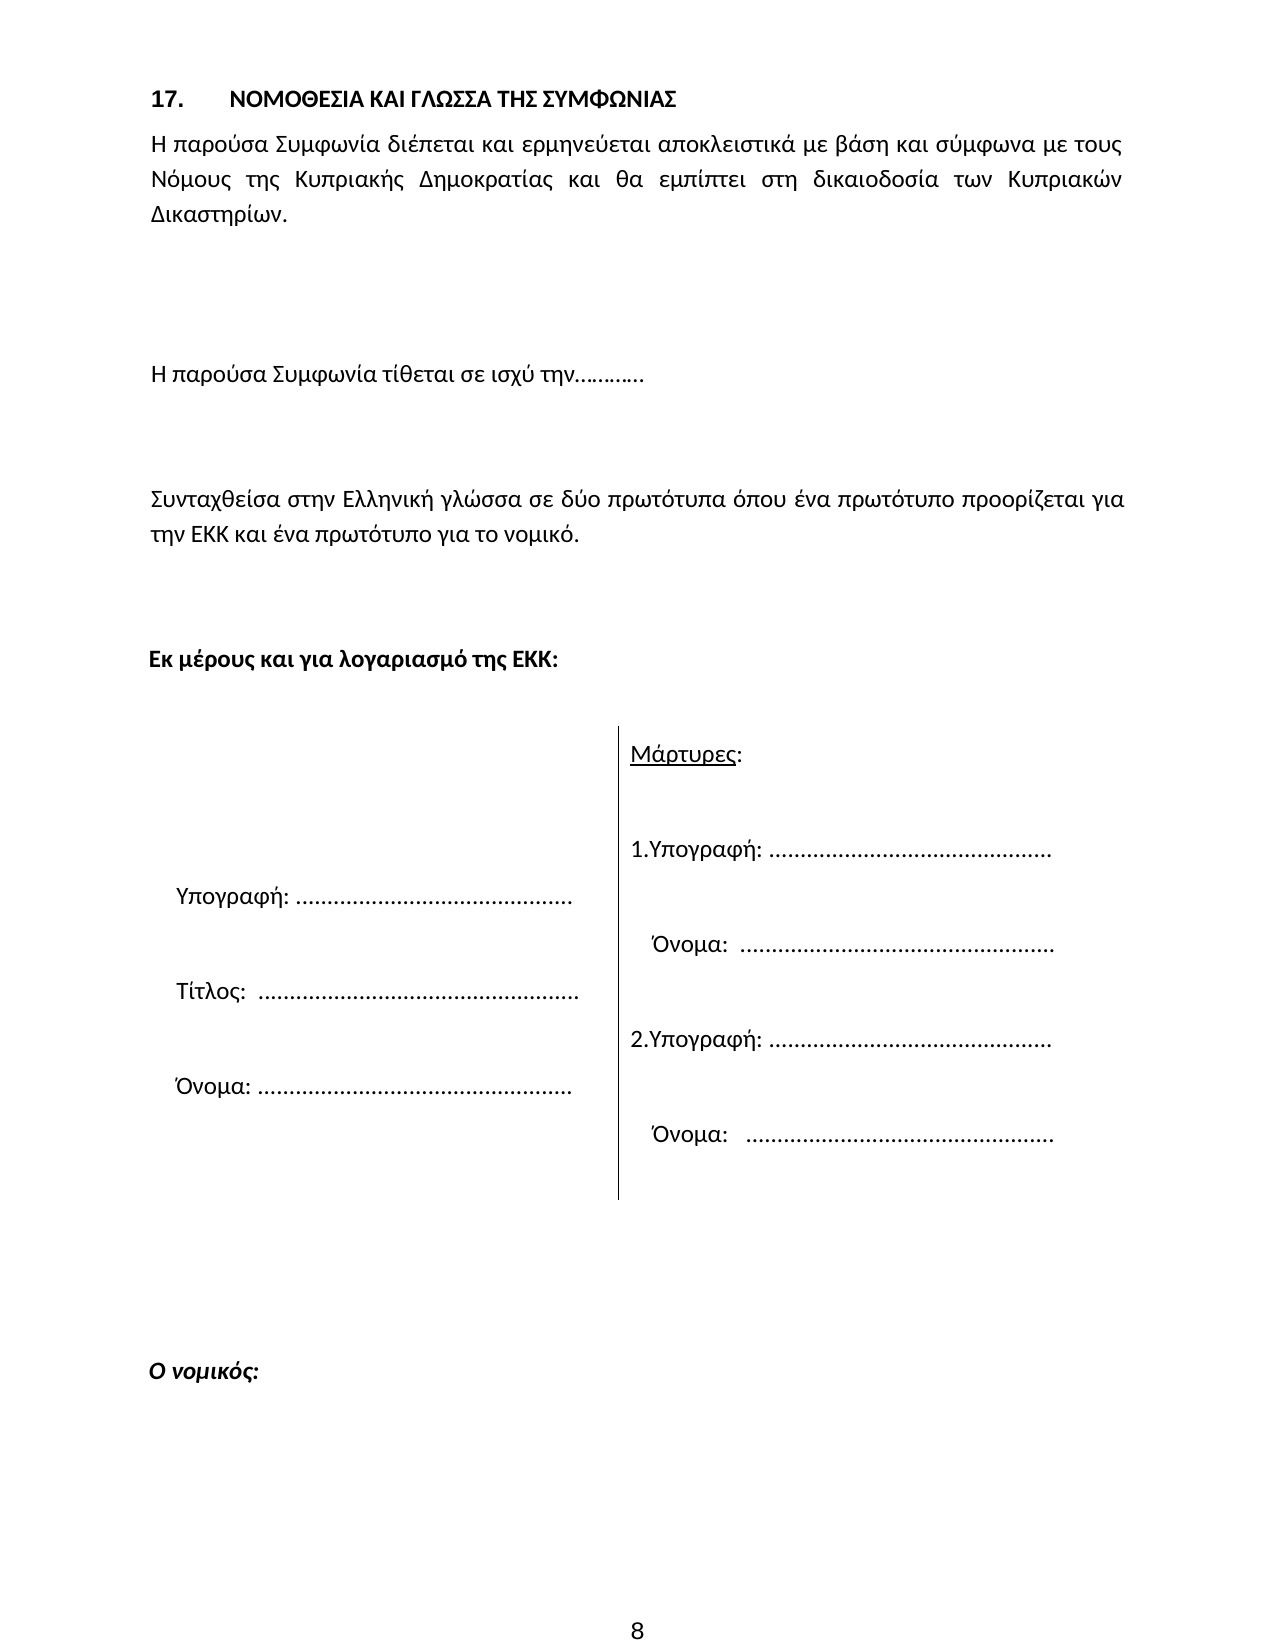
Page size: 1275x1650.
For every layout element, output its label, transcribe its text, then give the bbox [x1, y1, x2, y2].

text Συνταχθείσα στην Ελληνική γλώσσα σε δύο πρωτότυπα όπου ένα πρωτότυπο προορίζεται για την ΕΚΚ και ένα πρωτότυπο για το νομικό. [151, 483, 1126, 549]
table_header Υπογραφή: ............................................ Τίτλος: ................................................... Όνομα: .................................................. [165, 726, 618, 1200]
subtitle ΝΟΜΟΘΕΣΙΑ ΚΑΙ ΓΛΩΣΣΑ ΤΗΣ ΣΥΜΦΩΝΙΑΣ [151, 83, 1126, 114]
text Η παρούσα Συμφωνία τίθεται σε ισχύ την………… [151, 358, 1126, 389]
text Εκ μέρους και για λογαριασμό της ΕΚΚ: [149, 643, 1126, 673]
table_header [619, 726, 1110, 1200]
text Ο νομικός: [149, 1355, 1126, 1386]
text Η παρούσα Συμφωνία διέπεται και ερμηνεύεται αποκλειστικά με βάση και σύμφωνα με τους Νόμους της Κυπριακής Δημοκρατίας και θα εμπίπτει στη δικαιοδοσία των Κυπριακών Δικαστηρίων. [151, 128, 1124, 229]
